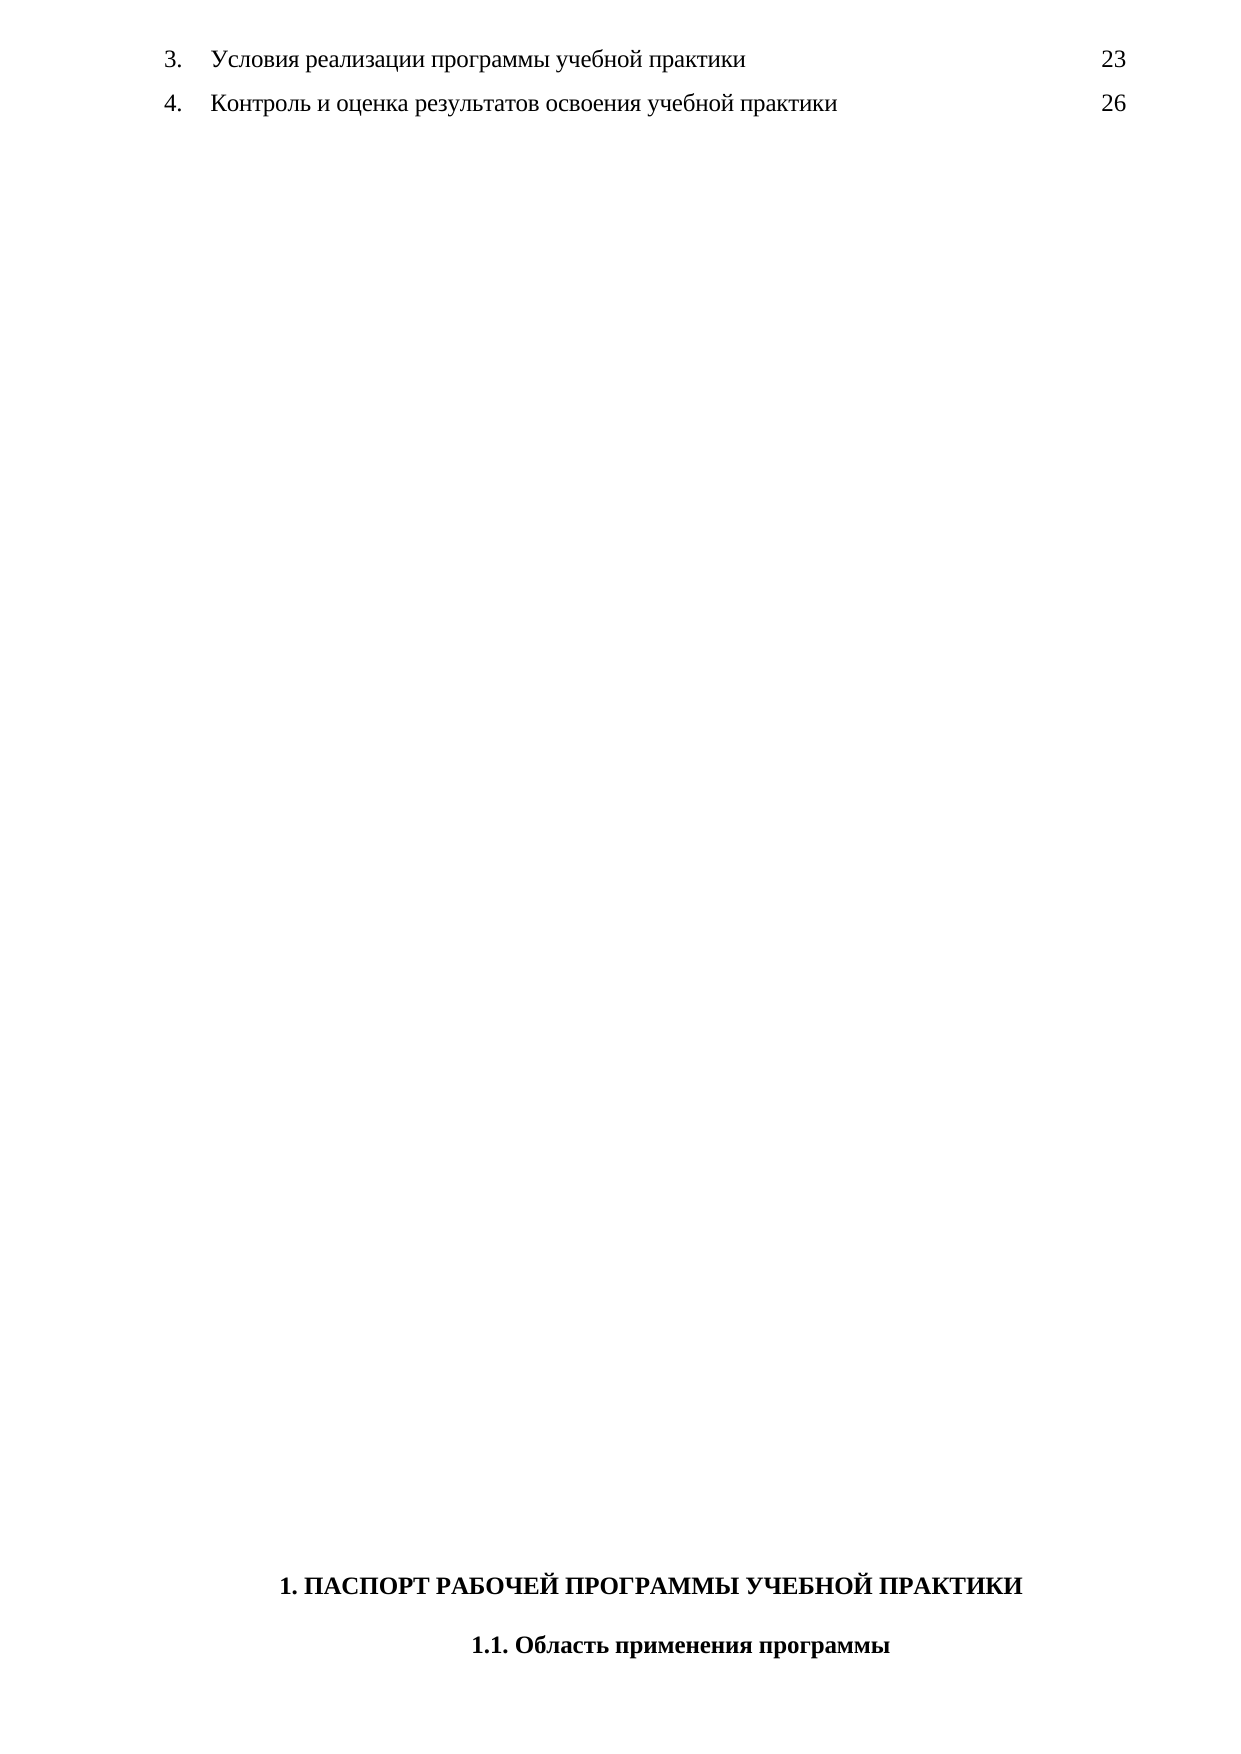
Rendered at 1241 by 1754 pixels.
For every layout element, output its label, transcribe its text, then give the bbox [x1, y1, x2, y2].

table_cell 23 [1097, 44, 1171, 88]
table_cell Контроль и оценка результатов освоения учебной практики [206, 88, 1097, 132]
text 1.1. Область применения программы [180, 1631, 1181, 1659]
table_cell [122, 88, 206, 132]
table_cell Условия реализации программы учебной практики [206, 44, 1097, 88]
table_cell [122, 44, 206, 88]
table_cell 26 [1097, 88, 1171, 132]
text 1. ПАСПОРТ РАБОЧЕЙ ПРОГРАММЫ УЧЕБНОЙ ПРАКТИКИ [121, 1571, 1181, 1600]
